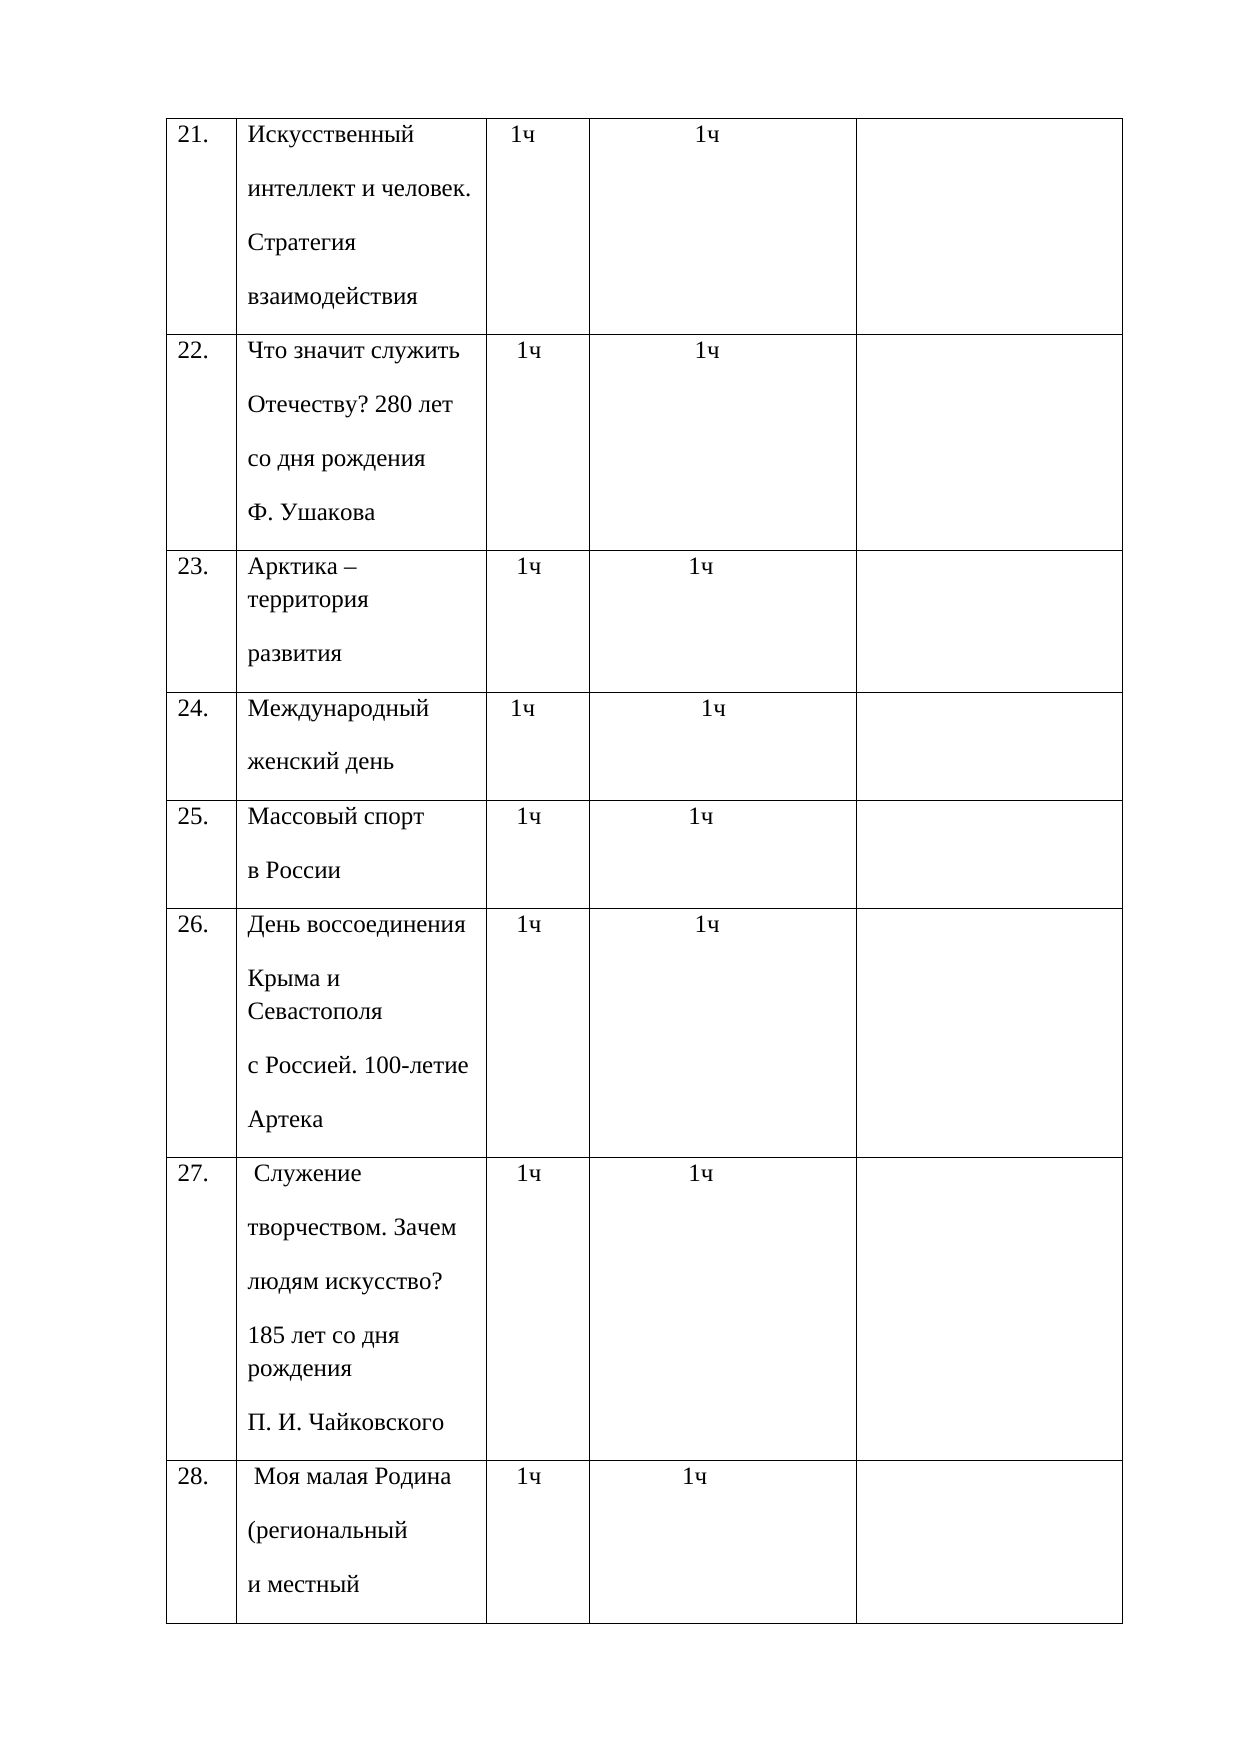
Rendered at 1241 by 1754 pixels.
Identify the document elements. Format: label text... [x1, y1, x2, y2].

table_cell 27. [167, 1158, 236, 1460]
table_cell Служение творчеством. Зачем людям искусство? 185 лет со дня рождения П. И. Чайковского [237, 1158, 486, 1460]
table_cell 1ч [487, 335, 589, 550]
table_cell Массовый спорт в России [237, 801, 486, 908]
table_cell Искусственный интеллект и человек. Стратегия взаимодействия [237, 119, 486, 334]
table_cell 1ч [487, 801, 589, 908]
table_cell Что значит служить Отечеству? 280 лет со дня рождения Ф. Ушакова [237, 335, 486, 550]
table_cell [857, 801, 1122, 908]
table_cell 28. [167, 1461, 236, 1622]
table_cell 1ч [590, 1461, 856, 1622]
table_cell 1ч [487, 909, 589, 1157]
table_cell 22. [167, 335, 236, 550]
table_cell [857, 119, 1122, 334]
table_cell Арктика – территория развития [237, 551, 486, 692]
table_cell 23. [167, 551, 236, 692]
table_cell [857, 1461, 1122, 1622]
table_cell 1ч [590, 801, 856, 908]
table_cell 1ч [487, 1158, 589, 1460]
table_cell [857, 693, 1122, 800]
table_cell 26. [167, 909, 236, 1157]
table_cell Международный женский день [237, 693, 486, 800]
table_cell 1ч [590, 335, 856, 550]
table_cell 25. [167, 801, 236, 908]
table_cell [857, 909, 1122, 1157]
table_cell День воссоединения Крыма и Севастополя с Россией. 100-летие Артека [237, 909, 486, 1157]
table_cell 1ч [590, 909, 856, 1157]
table_cell 1ч [590, 1158, 856, 1460]
table_cell 21. [167, 119, 236, 334]
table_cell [237, 1461, 486, 1622]
table_cell 1ч [590, 693, 856, 800]
table_cell [857, 1158, 1122, 1460]
table_cell 1ч [487, 119, 589, 334]
table_cell 1ч [487, 551, 589, 692]
table_cell 1ч [487, 1461, 589, 1622]
table_cell 1ч [590, 551, 856, 692]
table_cell 24. [167, 693, 236, 800]
table_cell 1ч [590, 119, 856, 334]
table_cell [857, 335, 1122, 550]
table_cell [857, 551, 1122, 692]
table_cell 1ч [487, 693, 589, 800]
